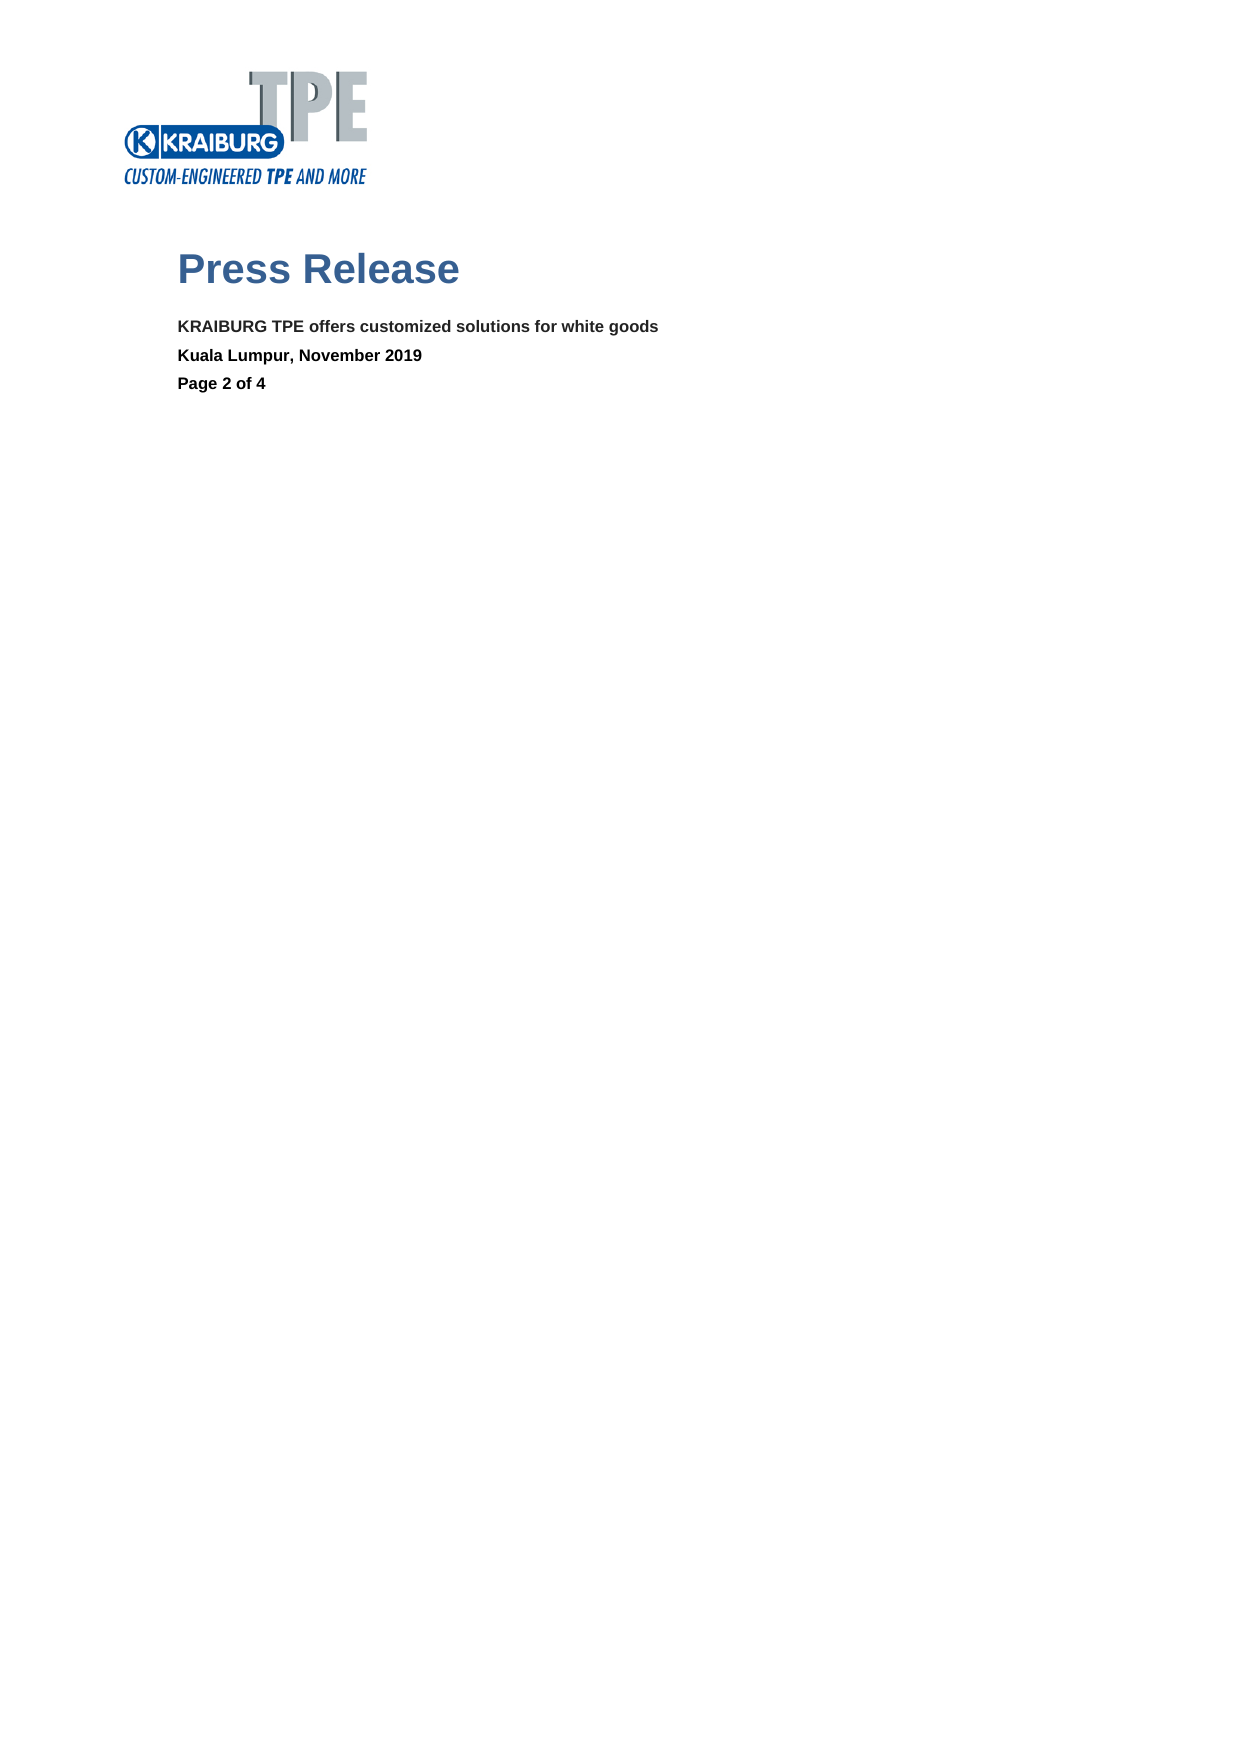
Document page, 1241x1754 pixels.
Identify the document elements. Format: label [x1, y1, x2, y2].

picture [112, 55, 379, 200]
